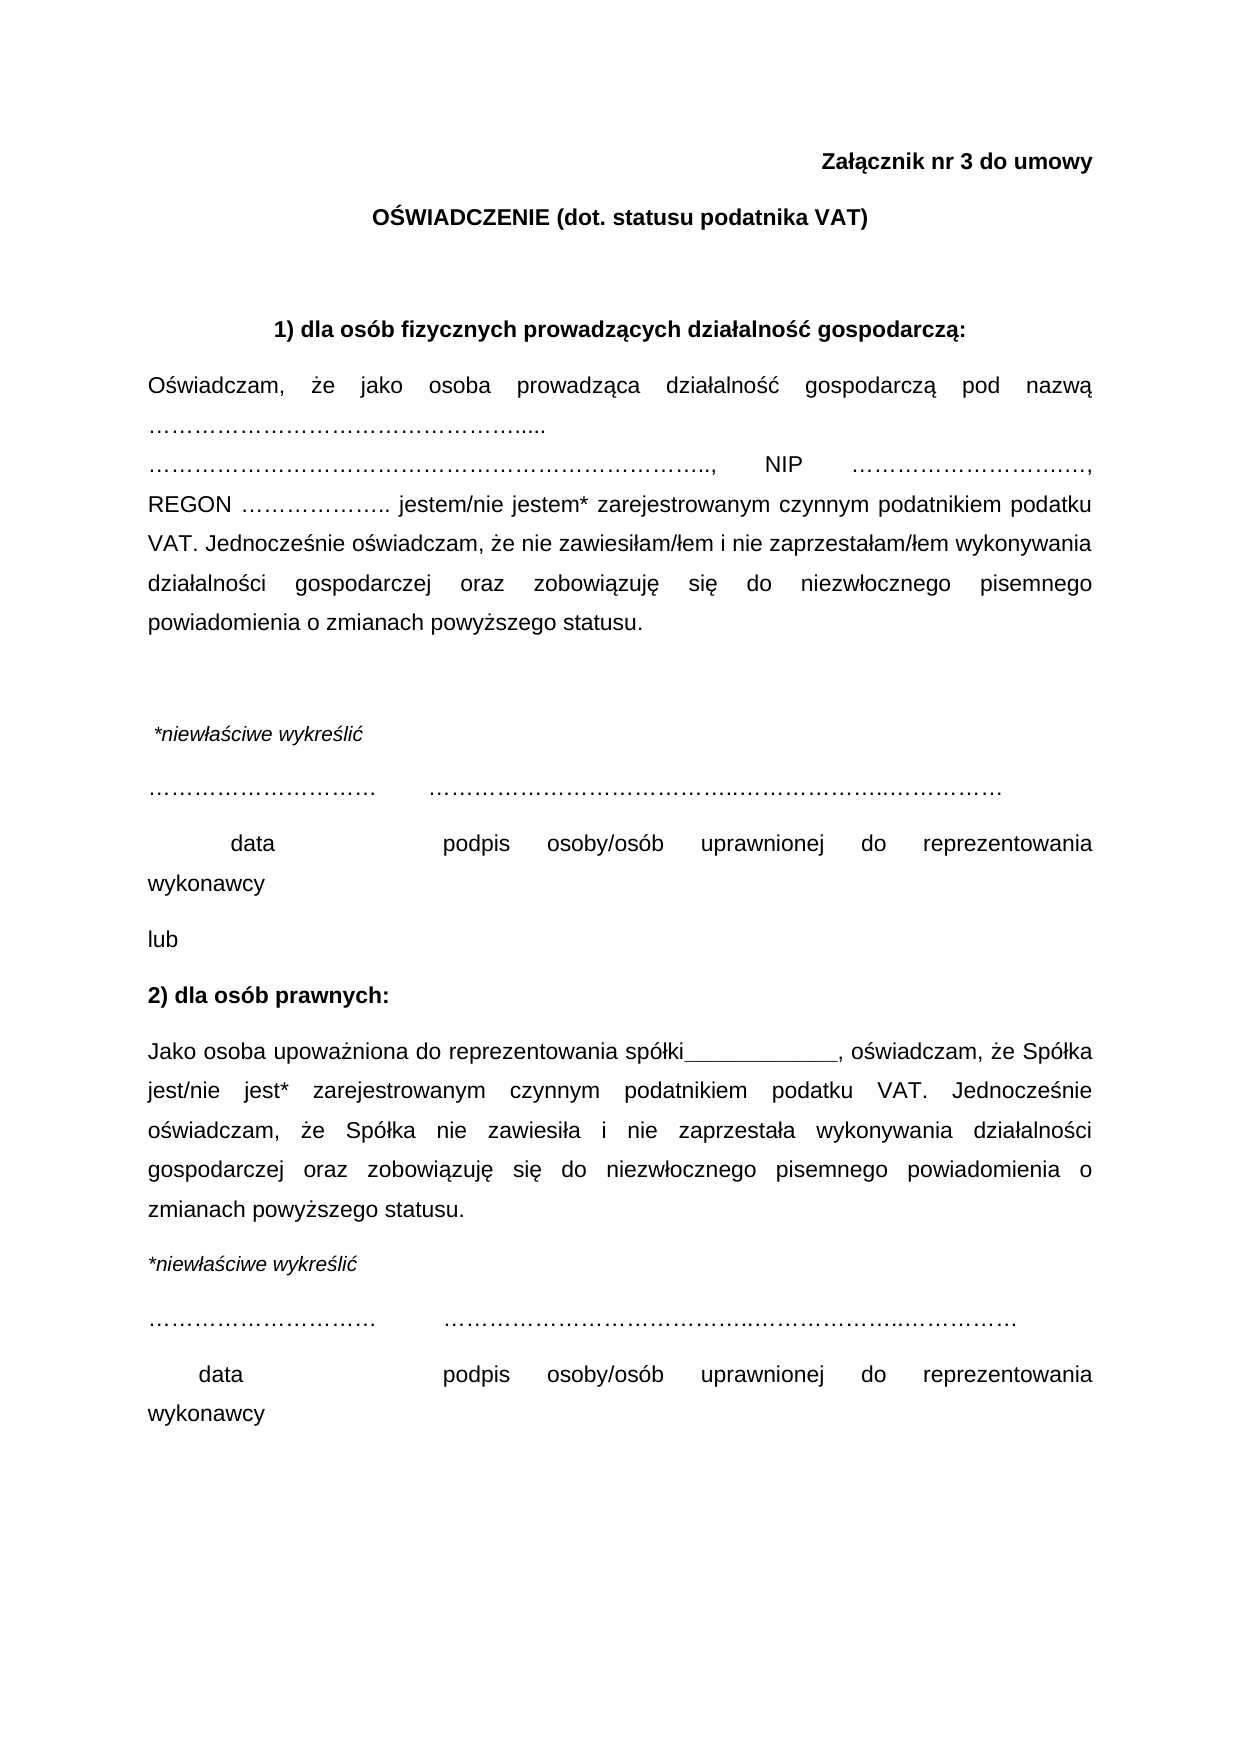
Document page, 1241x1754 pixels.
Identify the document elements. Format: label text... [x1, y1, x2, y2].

text Jako osoba upoważniona do reprezentowania spółki____________, oświadczam, że Spółka jest/nie jest* zarejestrowanym czynnym podatnikiem podatku VAT. Jednocześnie oświadczam, że Spółka nie zawiesiła i nie zaprzestała wykonywania działalności gospodarczej oraz zobowiązuję się do niezwłocznego pisemnego powiadomienia o zmianach powyższego statusu. [148, 1038, 1093, 1222]
text lub [148, 926, 1093, 952]
text Załącznik nr 3 do umowy [148, 148, 1093, 174]
text data podpis osoby/osób uprawnionej do reprezentowania wykonawcy [148, 830, 1093, 896]
text 2) dla osób prawnych: [148, 982, 1093, 1008]
text ………………………… …………………………………..………………..…………… [148, 774, 1093, 800]
text *niewłaściwe wykreślić [148, 1252, 1093, 1276]
text ………………………… …………………………………..………………..…………… [148, 1305, 1093, 1331]
text data podpis osoby/osób uprawnionej do reprezentowania wykonawcy [148, 1361, 1093, 1427]
text OŚWIADCZENIE (dot. statusu podatnika VAT) [148, 204, 1093, 230]
text 1) dla osób fizycznych prowadzących działalność gospodarczą: [148, 316, 1093, 342]
text Oświadczam, że jako osoba prowadząca działalność gospodarczą pod nazwą ………………………………………….....……………………………………………………………….., NIP ……………………….…, REGON ……………….. jestem/nie jestem* zarejestrowanym czynnym podatnikiem podatku VAT. Jednocześnie oświadczam, że nie zawiesiłam/łem i nie zaprzestałam/łem wykonywania działalności gospodarczej oraz zobowiązuję się do niezwłocznego pisemnego powiadomienia o zmianach powyższego statusu. [148, 372, 1093, 635]
text *niewłaściwe wykreślić [148, 721, 1093, 745]
